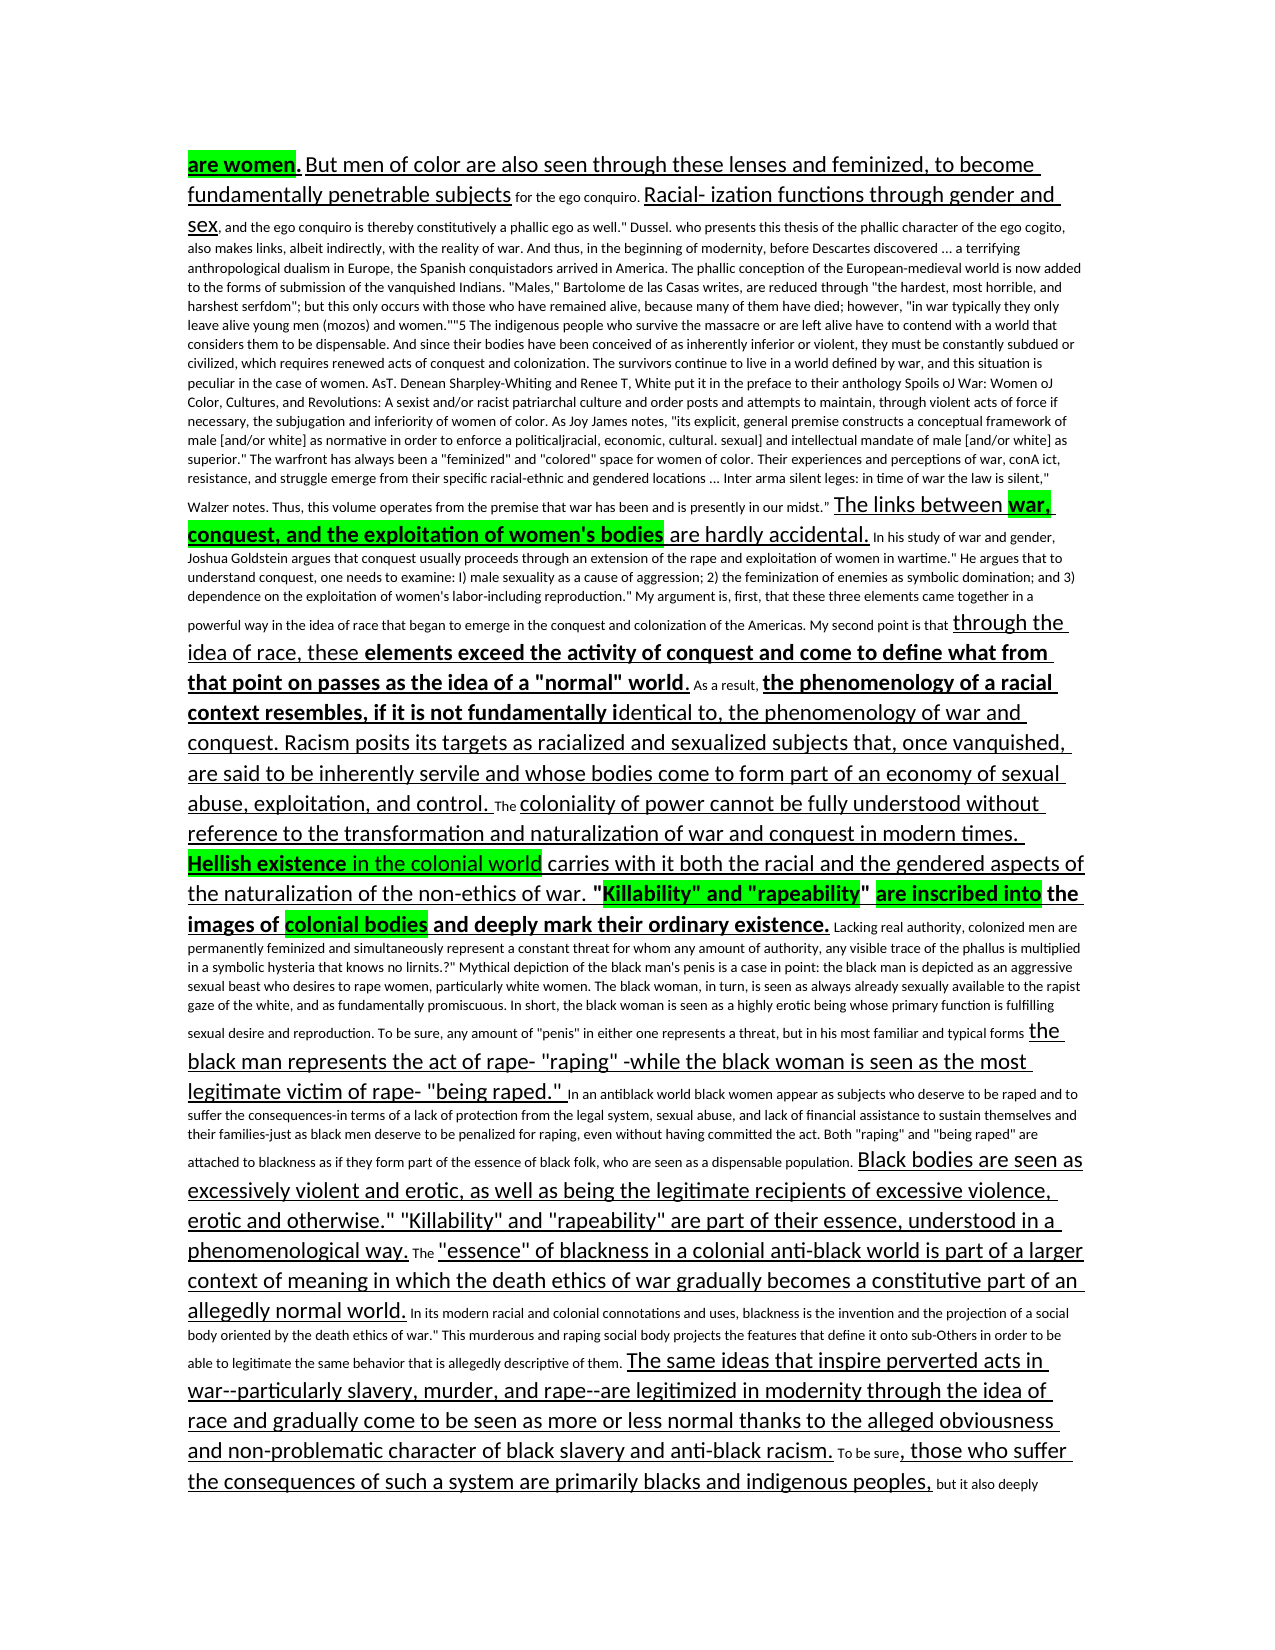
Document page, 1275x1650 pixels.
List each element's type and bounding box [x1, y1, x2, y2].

text [187, 150, 1087, 1495]
